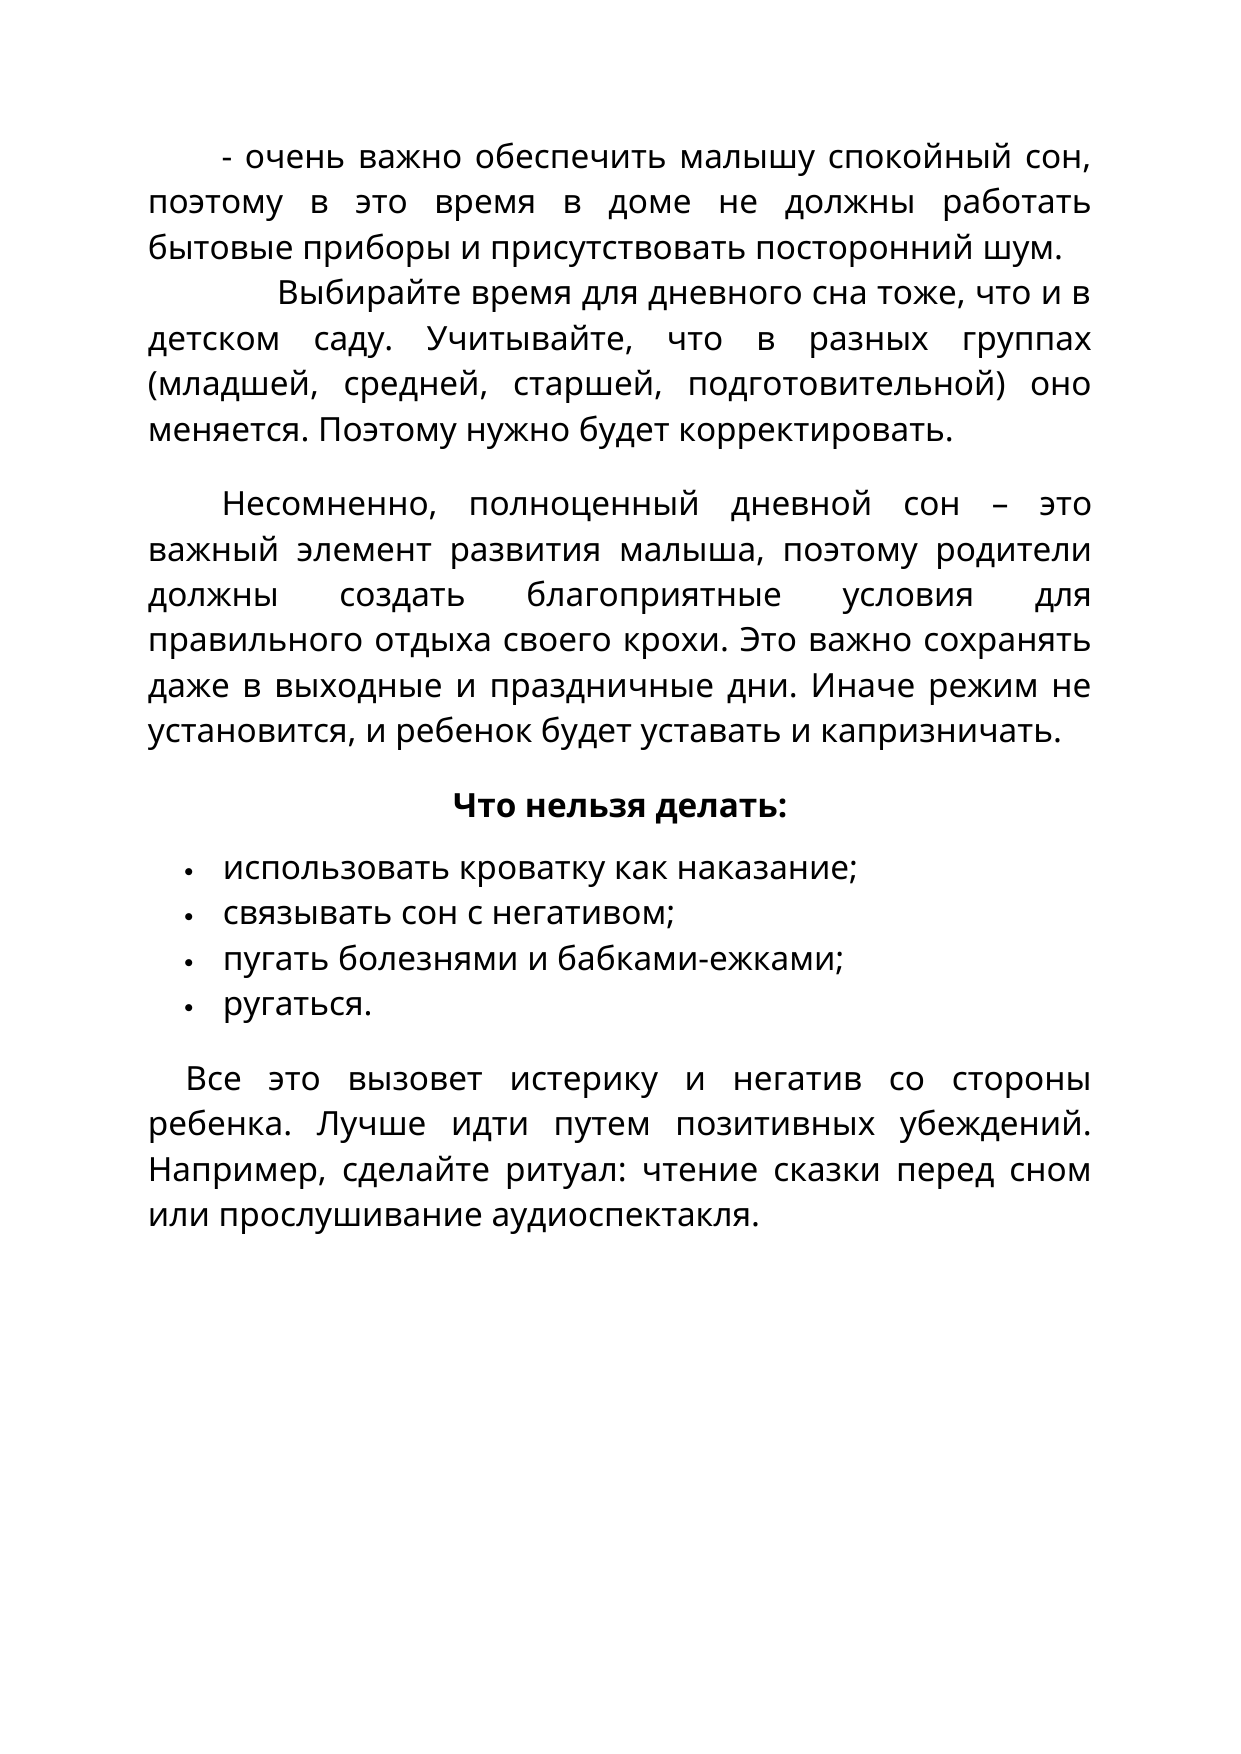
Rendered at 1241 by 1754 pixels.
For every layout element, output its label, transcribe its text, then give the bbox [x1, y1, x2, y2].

list связывать сон с негативом; [185, 889, 1093, 934]
text Несомненно, полноценный дневной сон – это важный элемент развития малыша, поэтому родители должны создать благоприятные условия для правильного отдыха своего крохи. Это важно сохранять даже в выходные и праздничные дни. Иначе режим не установится, и ребенок будет уставать и капризничать. [148, 480, 1093, 752]
list использовать кроватку как наказание; [185, 844, 1093, 889]
text Выбирайте время для дневного сна тоже, что и в детском саду. Учитывайте, что в разных группах (младшей, средней, старшей, подготовительной) оно меняется. Поэтому нужно будет корректировать. [148, 269, 1093, 451]
text Что нельзя делать: [148, 782, 1093, 827]
text Все это вызовет истерику и негатив со стороны ребенка. Лучше идти путем позитивных убеждений. Например, сделайте ритуал: чтение сказки перед сном или прослушивание аудиоспектакля. [148, 1054, 1093, 1236]
list пугать болезнями и бабками-ежками; [185, 934, 1093, 980]
list ругаться. [185, 980, 1093, 1025]
text - очень важно обеспечить малышу спокойный сон, поэтому в это время в доме не должны работать бытовые приборы и присутствовать посторонний шум. [148, 133, 1093, 269]
